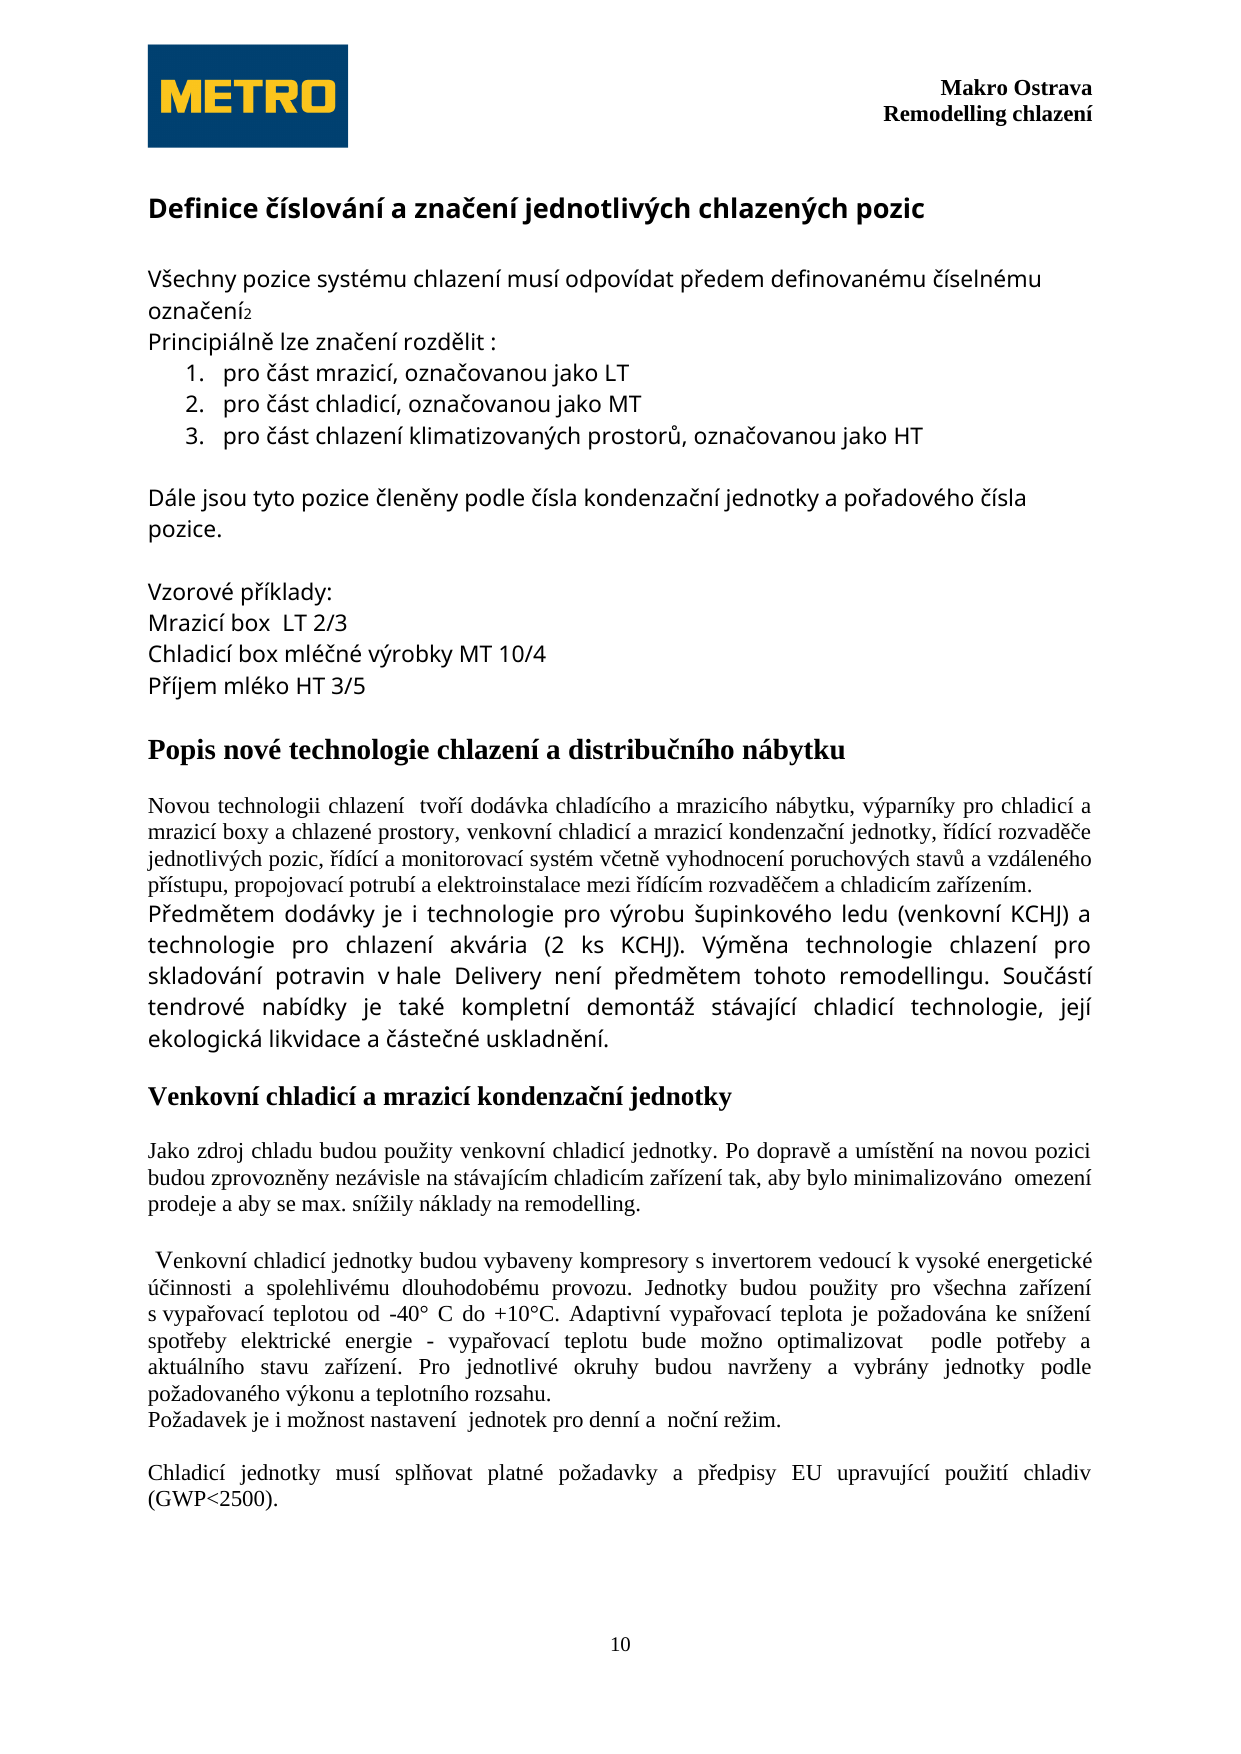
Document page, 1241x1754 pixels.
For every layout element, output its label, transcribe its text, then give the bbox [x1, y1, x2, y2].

text Principiálně lze značení rozdělit : [148, 326, 1093, 357]
subtitle Popis nové technologie chlazení a distribučního nábytku [148, 732, 1093, 766]
text Venkovní chladicí jednotky budou vybaveny kompresory s invertorem vedoucí k vysoké energetické účinnosti a spolehlivému dlouhodobému provozu. Jednotky budou použity pro všechna zařízení s vypařovací teplotou od -40° C do +10°C. Adaptivní vypařovací teplota je požadována ke snížení spotřeby elektrické energie - vypařovací teplotu bude možno optimalizovat podle potřeby a aktuálního stavu zařízení. Pro jednotlivé okruhy budou navrženy a vybrány jednotky podle požadovaného výkonu a teplotního rozsahu. [148, 1245, 1093, 1406]
text Požadavek je i možnost nastavení jednotek pro denní a noční režim. [148, 1406, 1093, 1432]
text Vzorové příklady: [148, 576, 1093, 607]
text Chladicí jednotky musí splňovat platné požadavky a předpisy EU upravující použití chladiv (GWP<2500). [148, 1459, 1093, 1511]
text Chladicí box mléčné výrobky MT 10/4 [148, 638, 1093, 670]
text Všechny pozice systému chlazení musí odpovídat předem definovanému číselnému označení2 [148, 263, 1093, 326]
text Příjem mléko HT 3/5 [148, 670, 1093, 701]
list pro část mrazicí, označovanou jako LT [185, 357, 1093, 388]
text Novou technologii chlazení tvoří dodávka chladícího a mrazicího nábytku, výparníky pro chladicí a mrazicí boxy a chlazené prostory, venkovní chladicí a mrazicí kondenzační jednotky, řídící rozvaděče jednotlivých pozic, řídící a monitorovací systém včetně vyhodnocení poruchových stavů a vzdáleného přístupu, propojovací potrubí a elektroinstalace mezi řídícím rozvaděčem a chladicím zařízením. [148, 792, 1093, 897]
picture [147, 44, 349, 148]
text Mrazicí box LT 2/3 [148, 607, 1093, 638]
text Jako zdroj chladu budou použity venkovní chladicí jednotky. Po dopravě a umístění na novou pozici budou zprovozněny nezávisle na stávajícím chladicím zařízení tak, aby bylo minimalizováno omezení prodeje a aby se max. snížily náklady na remodelling. [148, 1138, 1093, 1217]
list pro část chladicí, označovanou jako MT [185, 388, 1093, 420]
text Definice číslování a značení jednotlivých chlazených pozic [148, 190, 1093, 227]
text Dále jsou tyto pozice členěny podle čísla kondenzační jednotky a pořadového čísla pozice. [148, 482, 1093, 545]
text Předmětem dodávky je i technologie pro výrobu šupinkového ledu (venkovní KCHJ) a technologie pro chlazení akvária (2 ks KCHJ). Výměna technologie chlazení pro skladování potravin v hale Delivery není předmětem tohoto remodellingu. Součástí tendrové nabídky je také kompletní demontáž stávající chladicí technologie, její ekologická likvidace a částečné uskladnění. [148, 897, 1093, 1054]
subtitle Venkovní chladicí a mrazicí kondenzační jednotky [148, 1080, 1093, 1111]
list pro část chlazení klimatizovaných prostorů, označovanou jako HT [185, 420, 1093, 451]
